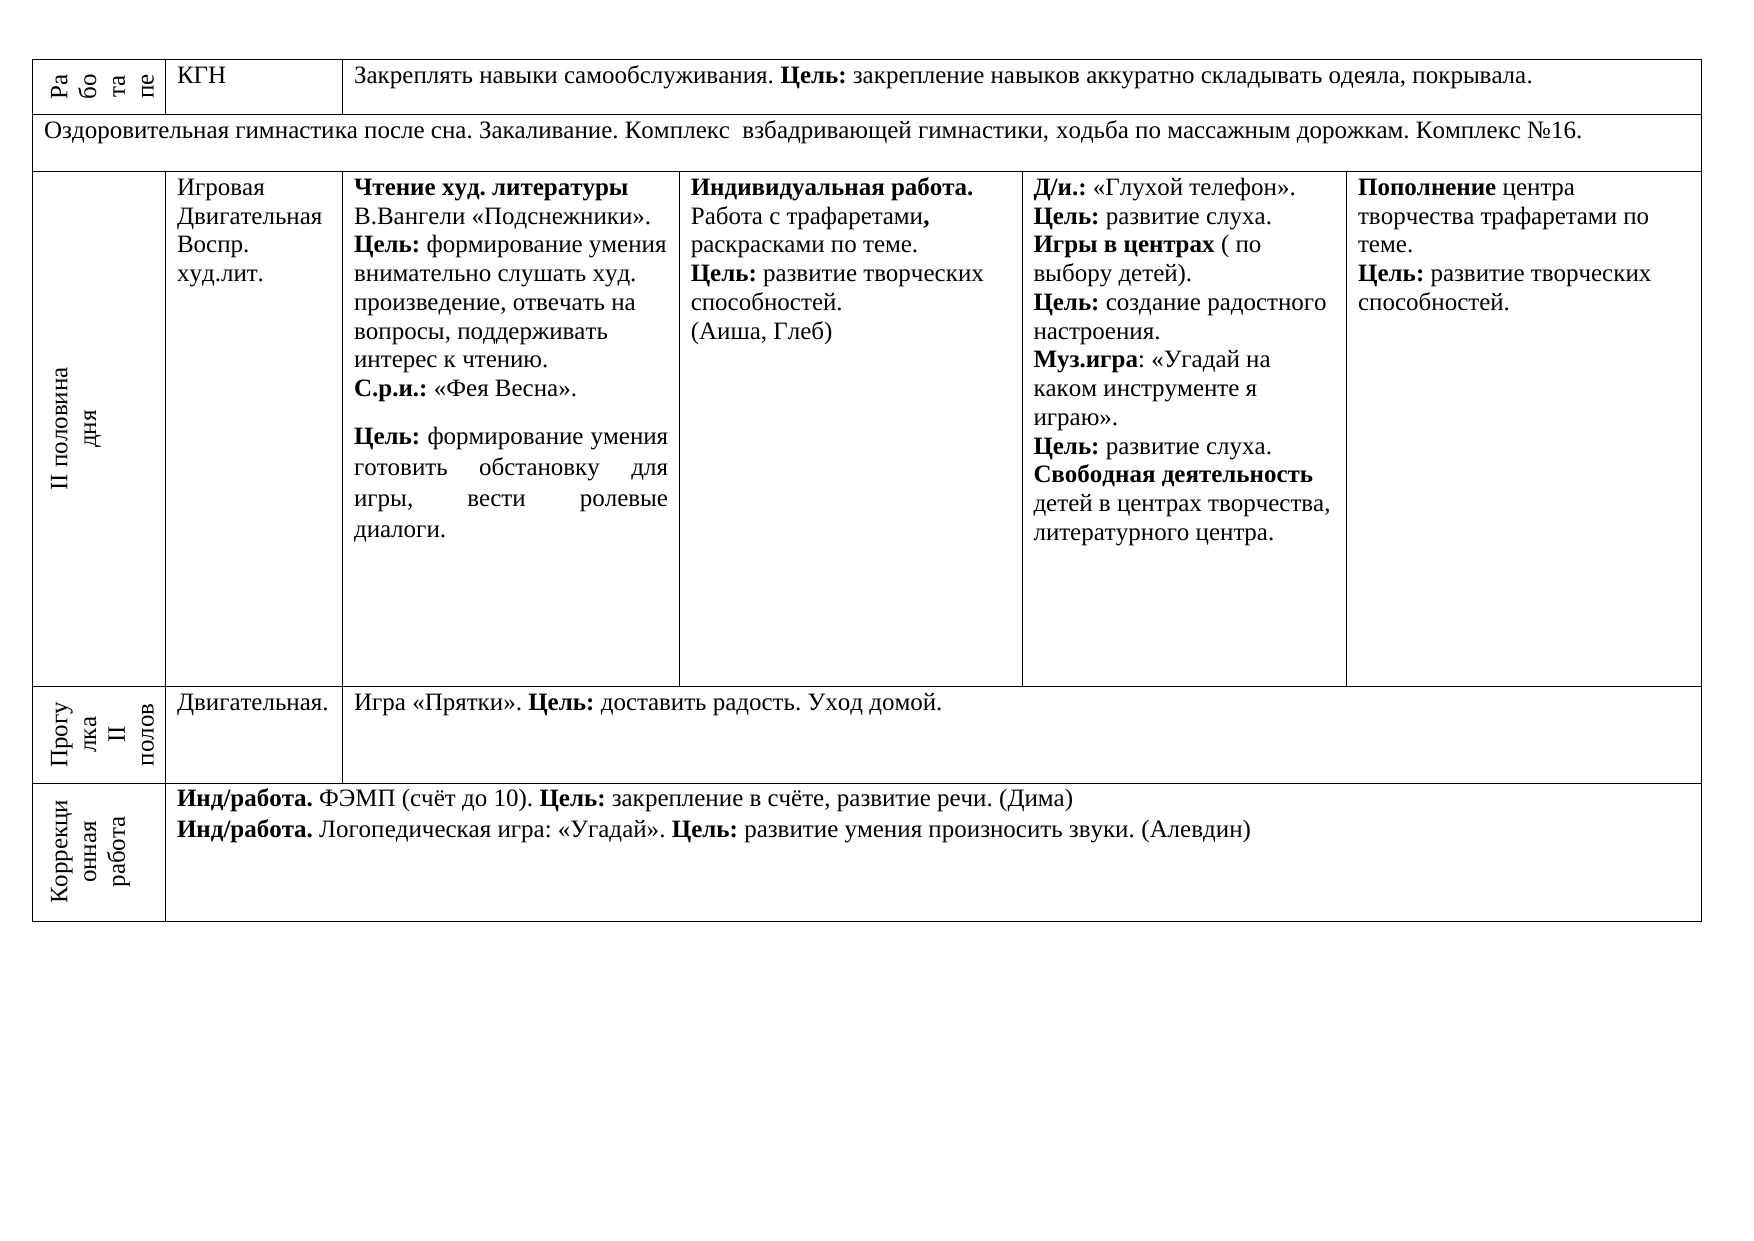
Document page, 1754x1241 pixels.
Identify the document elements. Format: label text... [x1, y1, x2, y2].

table_cell КГН [166, 60, 342, 114]
table_cell Игровая Двигательная Воспр. худ.лит. [166, 172, 342, 686]
table_cell Закреплять навыки самообслуживания. Цель: закрепление навыков аккуратно складывать одеяла, покрывала. [343, 60, 1701, 114]
table_cell Индивидуальная работа. Работа с трафаретами, раскрасками по теме. Цель: развитие творческих способностей. (Аиша, Глеб) [680, 172, 1022, 686]
table_cell II половина дня [33, 172, 165, 686]
table_cell Д/и.: «Глухой телефон». Цель: развитие слуха. Игры в центрах ( по выбору детей). Цель: создание радостного настроения. Муз.игра: «Угадай на каком инструменте я играю». Цель: развитие слуха. Свободная деятельность детей в центрах творчества, литературного центра. [1023, 172, 1346, 686]
table_cell Инд/работа. ФЭМП (счёт до 10). Цель: закрепление в счёте, развитие речи. (Дима) Инд/работа. Логопедическая игра: «Угадай». Цель: развитие умения произносить звуки. (Алевдин) [166, 784, 1701, 921]
table_cell Двигательная. [166, 687, 342, 782]
table_cell Прогулка II половина дня НОД [33, 687, 165, 782]
table_cell Пополнение центра творчества трафаретами по теме. Цель: развитие творческих способностей. [1347, 172, 1701, 686]
table_cell Игра «Прятки». Цель: доставить радость. Уход домой. [343, 687, 1701, 782]
table_cell Работа перед сном [33, 60, 165, 114]
table_cell Коррекционная работа [33, 784, 165, 921]
table_cell Чтение худ. литературы В.Вангели «Подснежники». Цель: формирование умения внимательно слушать худ. произведение, отвечать на вопросы, поддерживать интерес к чтению. С.р.и.: «Фея Весна». Цель: формирование умения готовить обстановку для игры, вести ролевые диалоги. [343, 172, 679, 686]
table_cell Оздоровительная гимнастика после сна. Закаливание. Комплекс взбадривающей гимнастики, ходьба по массажным дорожкам. Комплекс №16. [33, 115, 1701, 171]
